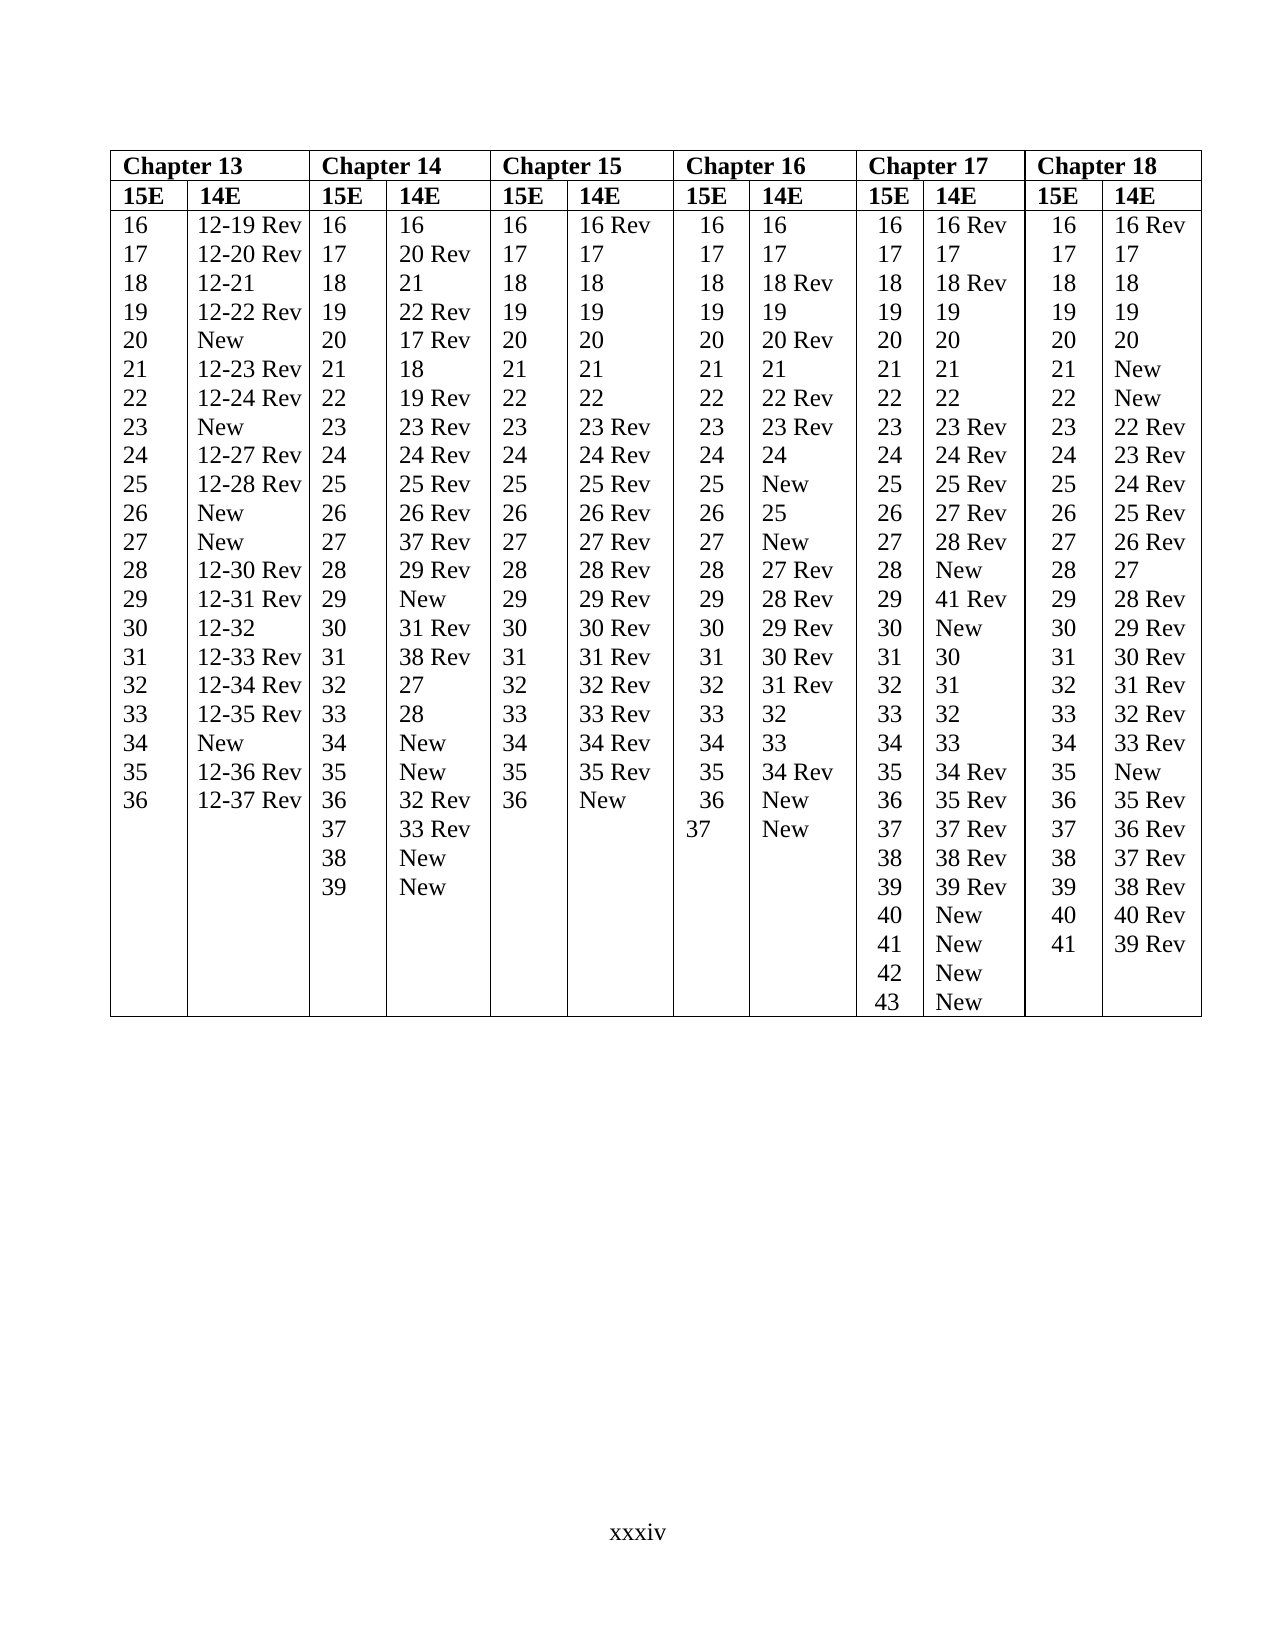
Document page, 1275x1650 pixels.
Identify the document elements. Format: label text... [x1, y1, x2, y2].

table_cell 14E [750, 181, 856, 209]
table_cell 16 17 18 19 20 21 22 23 24 25 26 27 28 29 30 31 32 33 34 35 36 37 38 39 40 41 [1026, 211, 1102, 1016]
table_cell 14E [188, 181, 309, 209]
table_cell 15E [674, 181, 749, 209]
table_cell 16 Rev 17 18 Rev 19 20 21 22 23 Rev 24 Rev 25 Rev 27 Rev 28 Rev New 41 Rev New 30 31 32 33 34 Rev 35 Rev 37 Rev 38 Rev 39 Rev New New New New [924, 211, 1024, 1016]
table_cell 16 17 18 Rev 19 20 Rev 21 22 Rev 23 Rev 24 New 25 New 27 Rev 28 Rev 29 Rev 30 Rev 31 Rev 32 33 34 Rev New New [750, 211, 856, 1016]
table_cell 14E [387, 181, 490, 209]
table_header Chapter 17 [857, 151, 1024, 180]
table_header Chapter 16 [674, 151, 856, 180]
table_cell 14E [568, 181, 673, 209]
table_cell 15E [491, 181, 567, 209]
table_header Chapter 15 [491, 151, 673, 180]
table_header Chapter 14 [310, 151, 490, 180]
table_cell 16 Rev 17 18 19 20 New New 22 Rev 23 Rev 24 Rev 25 Rev 26 Rev 27 28 Rev 29 Rev 30 Rev 31 Rev 32 Rev 33 Rev New 35 Rev 36 Rev 37 Rev 38 Rev 40 Rev 39 Rev [1103, 211, 1201, 1016]
table_cell 16 17 18 19 20 21 22 23 24 25 26 27 28 29 30 31 32 33 34 35 36 37 [674, 211, 749, 1016]
table_cell 15E [310, 181, 386, 209]
table_cell 16 17 18 19 20 21 22 23 24 25 26 27 28 29 30 31 32 33 34 35 36 37 38 39 [310, 211, 386, 1016]
table_cell 16 20 Rev 21 22 Rev 17 Rev 18 19 Rev 23 Rev 24 Rev 25 Rev 26 Rev 37 Rev 29 Rev New 31 Rev 38 Rev 27 28 New New 32 Rev 33 Rev New New [387, 211, 490, 1016]
table_cell 16 17 18 19 20 21 22 23 24 25 26 27 28 29 30 31 32 33 34 35 36 [111, 211, 187, 1016]
table_header Chapter 18 [1026, 151, 1201, 180]
table_cell 15E [857, 181, 923, 209]
table_cell 14E [924, 181, 1024, 209]
table_header Chapter 13 [111, 151, 309, 180]
table_cell 14E [1103, 181, 1201, 209]
table_cell 16 17 18 19 20 21 22 23 24 25 26 27 28 29 30 31 32 33 34 35 36 37 38 39 40 41 42 43 [857, 211, 923, 1016]
table_cell 12-19 Rev 12-20 Rev 12-21 12-22 Rev New 12-23 Rev 12-24 Rev New 12-27 Rev 12-28 Rev New New 12-30 Rev 12-31 Rev 12-32 12-33 Rev 12-34 Rev 12-35 Rev New 12-36 Rev 12-37 Rev [188, 211, 309, 1016]
table_cell 15E [111, 181, 187, 209]
table_cell 16 Rev 17 18 19 20 21 22 23 Rev 24 Rev 25 Rev 26 Rev 27 Rev 28 Rev 29 Rev 30 Rev 31 Rev 32 Rev 33 Rev 34 Rev 35 Rev New [568, 211, 673, 1016]
table_cell 15E [1026, 181, 1102, 209]
table_cell 16 17 18 19 20 21 22 23 24 25 26 27 28 29 30 31 32 33 34 35 36 [491, 211, 567, 1016]
